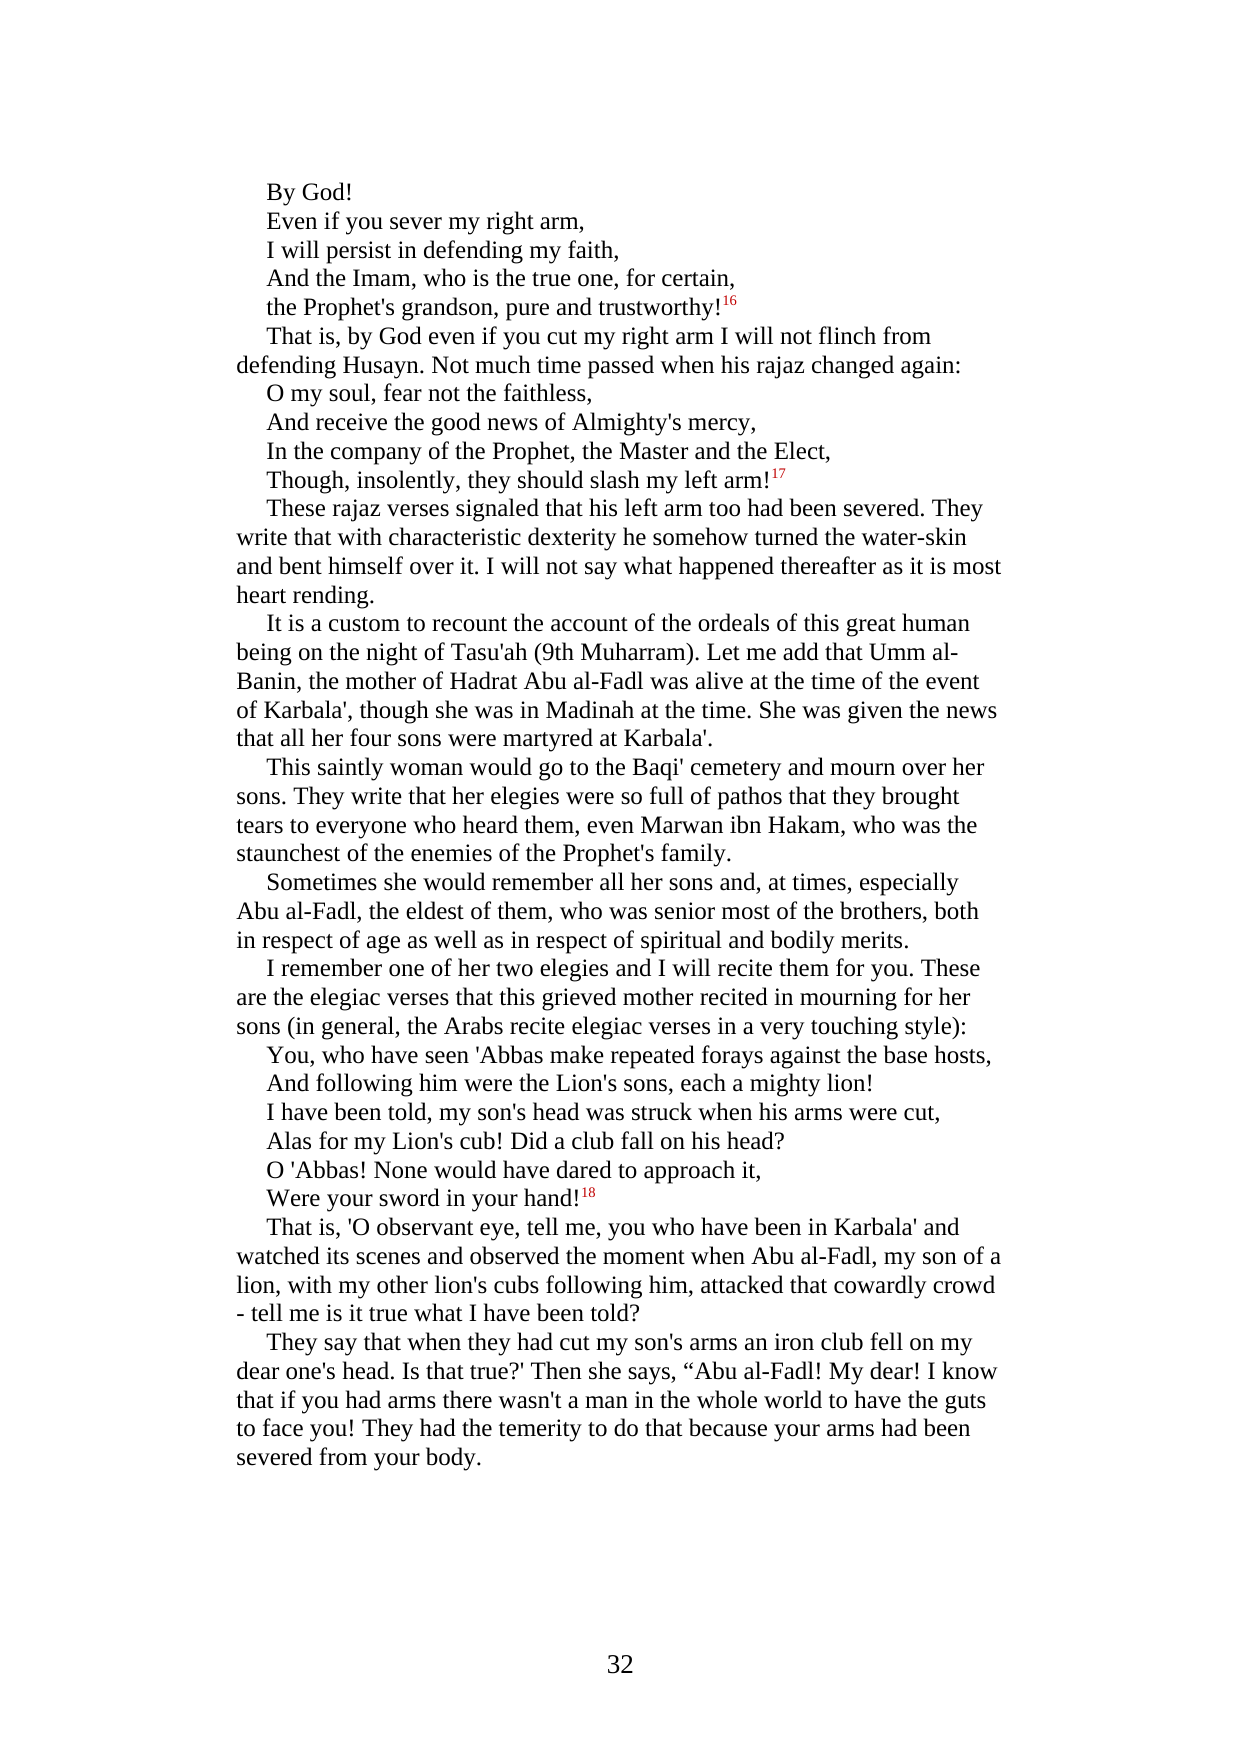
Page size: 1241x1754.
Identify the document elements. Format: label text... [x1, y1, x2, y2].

text These rajaz verses signaled that his left arm too had been severed. They write that with characteristic dexterity he somehow turned the water-skin and bent himself over it. I will not say what happened thereafter as it is most heart rending. [236, 493, 1004, 608]
text They say that when they had cut my son's arms an iron club fell on my dear one's head. Is that true?' Then she says, “Abu al-Fadl! My dear! I know that if you had arms there wasn't a man in the whole world to have the guts to face you! They had the temerity to do that because your arms had been severed from your body. [236, 1327, 1004, 1471]
text Even if you sever my right arm, [236, 206, 1004, 235]
text That is, 'O observant eye, tell me, you who have been in Karbala' and watched its scenes and observed the moment when Abu al-Fadl, my son of a lion, with my other lion's cubs following him, attacked that cowardly crowd - tell me is it true what I have been told? [236, 1212, 1004, 1327]
text And the Imam, who is the true one, for certain, [236, 263, 1004, 292]
text This saintly woman would go to the Baqi' cemetery and mourn over her sons. They write that her elegies were so full of pathos that they brought tears to everyone who heard them, even Marwan ibn Hakam, who was the staunchest of the enemies of the Prophet's family. [236, 752, 1004, 867]
text And receive the good news of Almighty's mercy, [236, 407, 1004, 436]
text You, who have seen 'Abbas make repeated forays against the base hosts, [236, 1040, 1004, 1068]
text And following him were the Lion's sons, each a mighty lion! [236, 1068, 1004, 1097]
text Were your sword in your hand!18 [236, 1183, 1004, 1212]
text That is, by God even if you cut my right arm I will not flinch from defending Husayn. Not much time passed when his rajaz changed again: [236, 321, 1004, 378]
text I have been told, my son's head was struck when his arms were cut, [236, 1097, 1004, 1126]
text O 'Abbas! None would have dared to approach it, [236, 1155, 1004, 1183]
text Alas for my Lion's cub! Did a club fall on his head? [236, 1126, 1004, 1155]
text By God! [236, 177, 1004, 206]
text the Prophet's grandson, pure and trustworthy!16 [236, 292, 1004, 321]
text In the company of the Prophet, the Master and the Elect, [236, 436, 1004, 465]
text O my soul, fear not the faithless, [236, 378, 1004, 407]
text Though, insolently, they should slash my left arm!17 [236, 465, 1004, 493]
text Sometimes she would remember all her sons and, at times, especially Abu al-Fadl, the eldest of them, who was senior most of the brothers, both in respect of age as well as in respect of spiritual and bodily merits. [236, 867, 1004, 953]
text It is a custom to recount the account of the ordeals of this great human being on the night of Tasu'ah (9th Muharram). Let me add that Umm al-Banin, the mother of Hadrat Abu al-Fadl was alive at the time of the event of Karbala', though she was in Madinah at the time. She was given the news that all her four sons were martyred at Karbala'. [236, 608, 1004, 752]
text I remember one of her two elegies and I will recite them for you. These are the elegiac verses that this grieved mother recited in mourning for her sons (in general, the Arabs recite elegiac verses in a very touching style): [236, 953, 1004, 1040]
text I will persist in defending my faith, [236, 235, 1004, 263]
